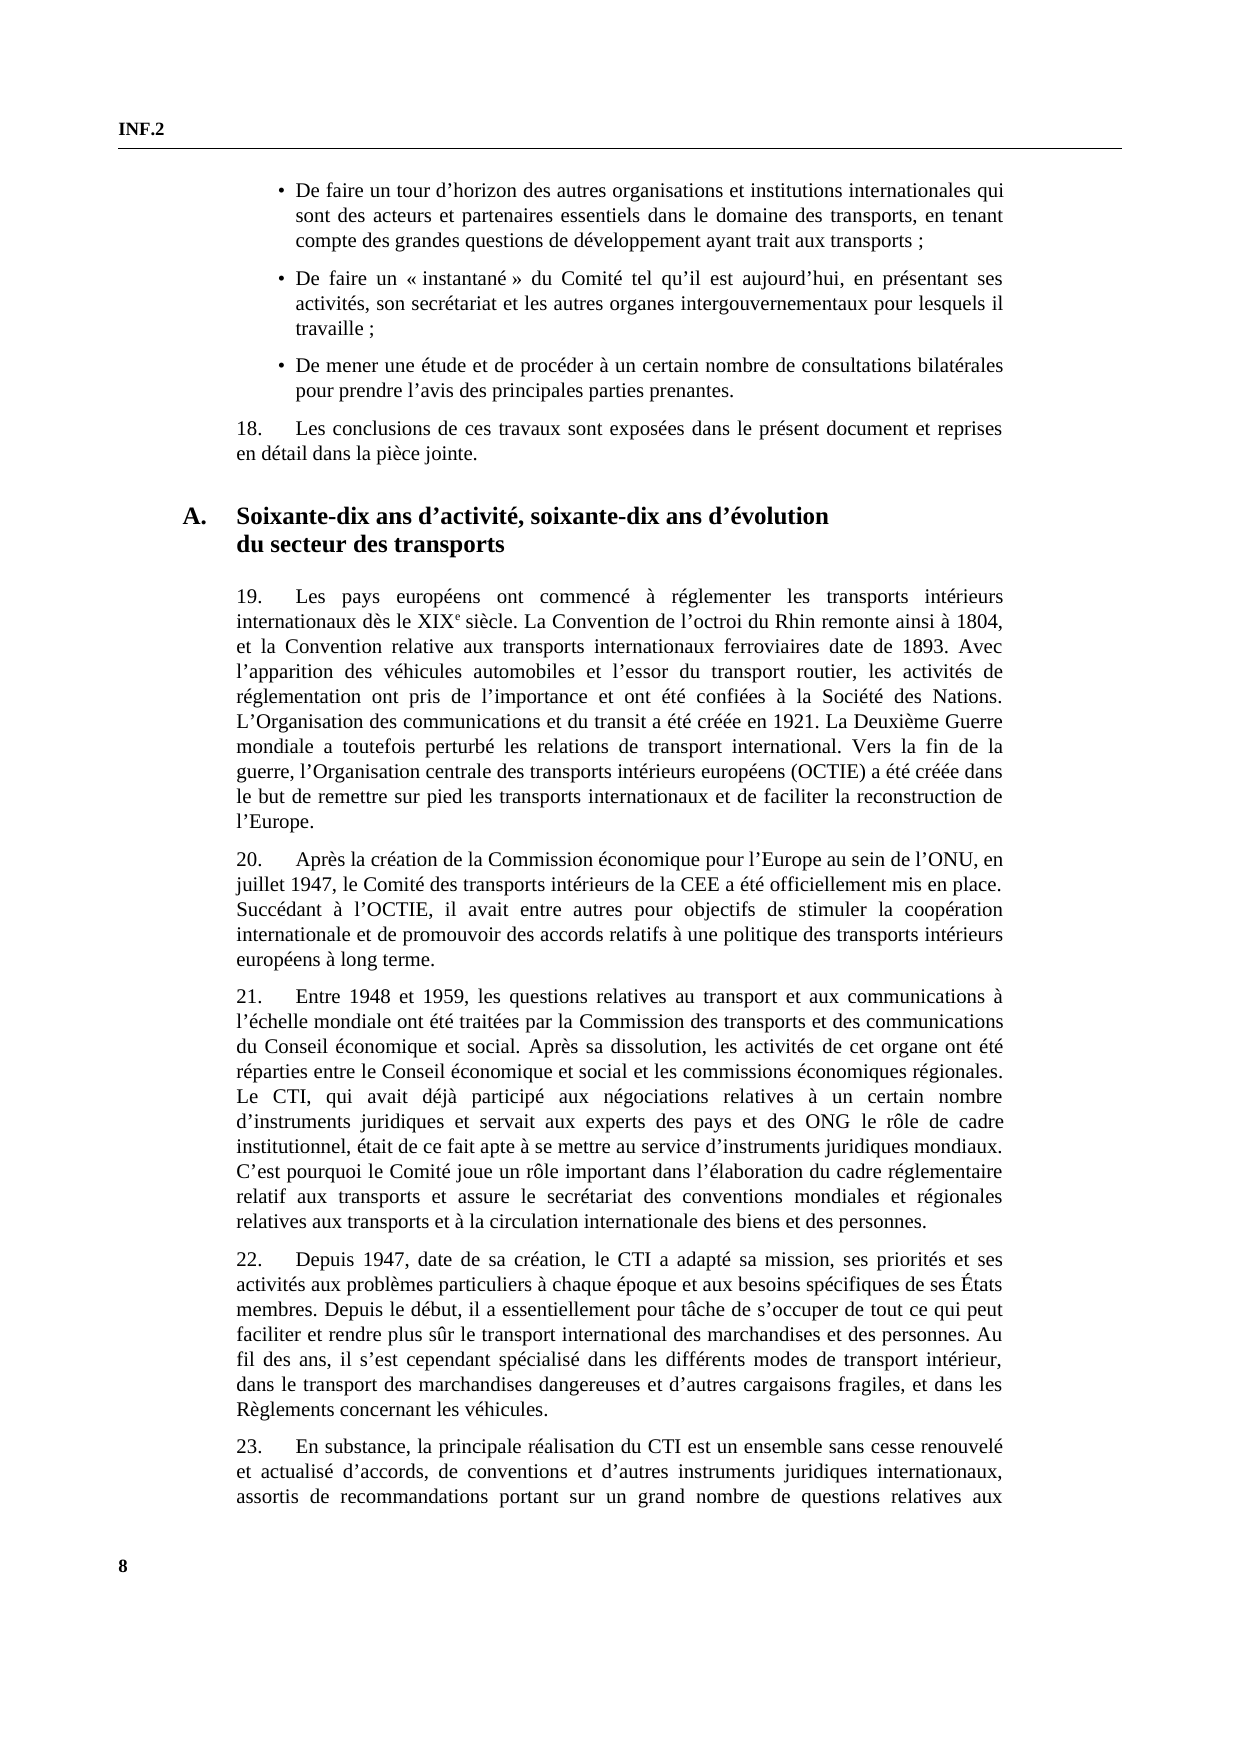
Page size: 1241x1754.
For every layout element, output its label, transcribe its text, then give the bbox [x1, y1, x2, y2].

list Les conclusions de ces travaux sont exposées dans le présent document et reprises en détail dans la pièce jointe. [236, 415, 1004, 465]
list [236, 1433, 1004, 1508]
list Depuis 1947, date de sa création, le CTI a adapté sa mission, ses priorités et ses activités aux problèmes particuliers à chaque époque et aux besoins spécifiques de ses États membres. Depuis le début, il a essentiellement pour tâche de s’occuper de tout ce qui peut faciliter et rendre plus sûr le transport international des marchandises et des personnes. Au fil des ans, il s’est cependant spécialisé dans les différents modes de transport intérieur, dans le transport des marchandises dangereuses et d’autres cargaisons fragiles, et dans les Règlements concernant les véhicules. [236, 1246, 1004, 1421]
list Après la création de la Commission économique pour l’Europe au sein de l’ONU, en juillet 1947, le Comité des transports intérieurs de la CEE a été officiellement mis en place. Succédant à l’OCTIE, il avait entre autres pour objectifs de stimuler la coopération internationale et de promouvoir des accords relatifs à une politique des transports intérieurs européens à long terme. [236, 846, 1004, 971]
list De faire un « instantané » du Comité tel qu’il est aujourd’hui, en présentant ses activités, son secrétariat et les autres organes intergouvernementaux pour lesquels il travaille ; [278, 265, 1004, 340]
text A. Soixante-dix ans d’activité, soixante-dix ans d’évolution du secteur des transports [118, 502, 1004, 558]
list De mener une étude et de procéder à un certain nombre de consultations bilatérales pour prendre l’avis des principales parties prenantes. [278, 352, 1004, 402]
list Entre 1948 et 1959, les questions relatives au transport et aux communications à l’échelle mondiale ont été traitées par la Commission des transports et des communications du Conseil économique et social. Après sa dissolution, les activités de cet organe ont été réparties entre le Conseil économique et social et les commissions économiques régionales. Le CTI, qui avait déjà participé aux négociations relatives à un certain nombre d’instruments juridiques et servait aux experts des pays et des ONG le rôle de cadre institutionnel, était de ce fait apte à se mettre au service d’instruments juridiques mondiaux. C’est pourquoi le Comité joue un rôle important dans l’élaboration du cadre réglementaire relatif aux transports et assure le secrétariat des conventions mondiales et régionales relatives aux transports et à la circulation internationale des biens et des personnes. [236, 983, 1004, 1233]
list De faire un tour d’horizon des autres organisations et institutions internationales qui sont des acteurs et partenaires essentiels dans le domaine des transports, en tenant compte des grandes questions de développement ayant trait aux transports ; [278, 177, 1004, 252]
list Les pays européens ont commencé à réglementer les transports intérieurs internationaux dès le XIXe siècle. La Convention de l’octroi du Rhin remonte ainsi à 1804, et la Convention relative aux transports internationaux ferroviaires date de 1893. Avec l’apparition des véhicules automobiles et l’essor du transport routier, les activités de réglementation ont pris de l’importance et ont été confiées à la Société des Nations. L’Organisation des communications et du transit a été créée en 1921. La Deuxième Guerre mondiale a toutefois perturbé les relations de transport international. Vers la fin de la guerre, l’Organisation centrale des transports intérieurs européens (OCTIE) a été créée dans le but de remettre sur pied les transports internationaux et de faciliter la reconstruction de l’Europe. [236, 583, 1004, 833]
